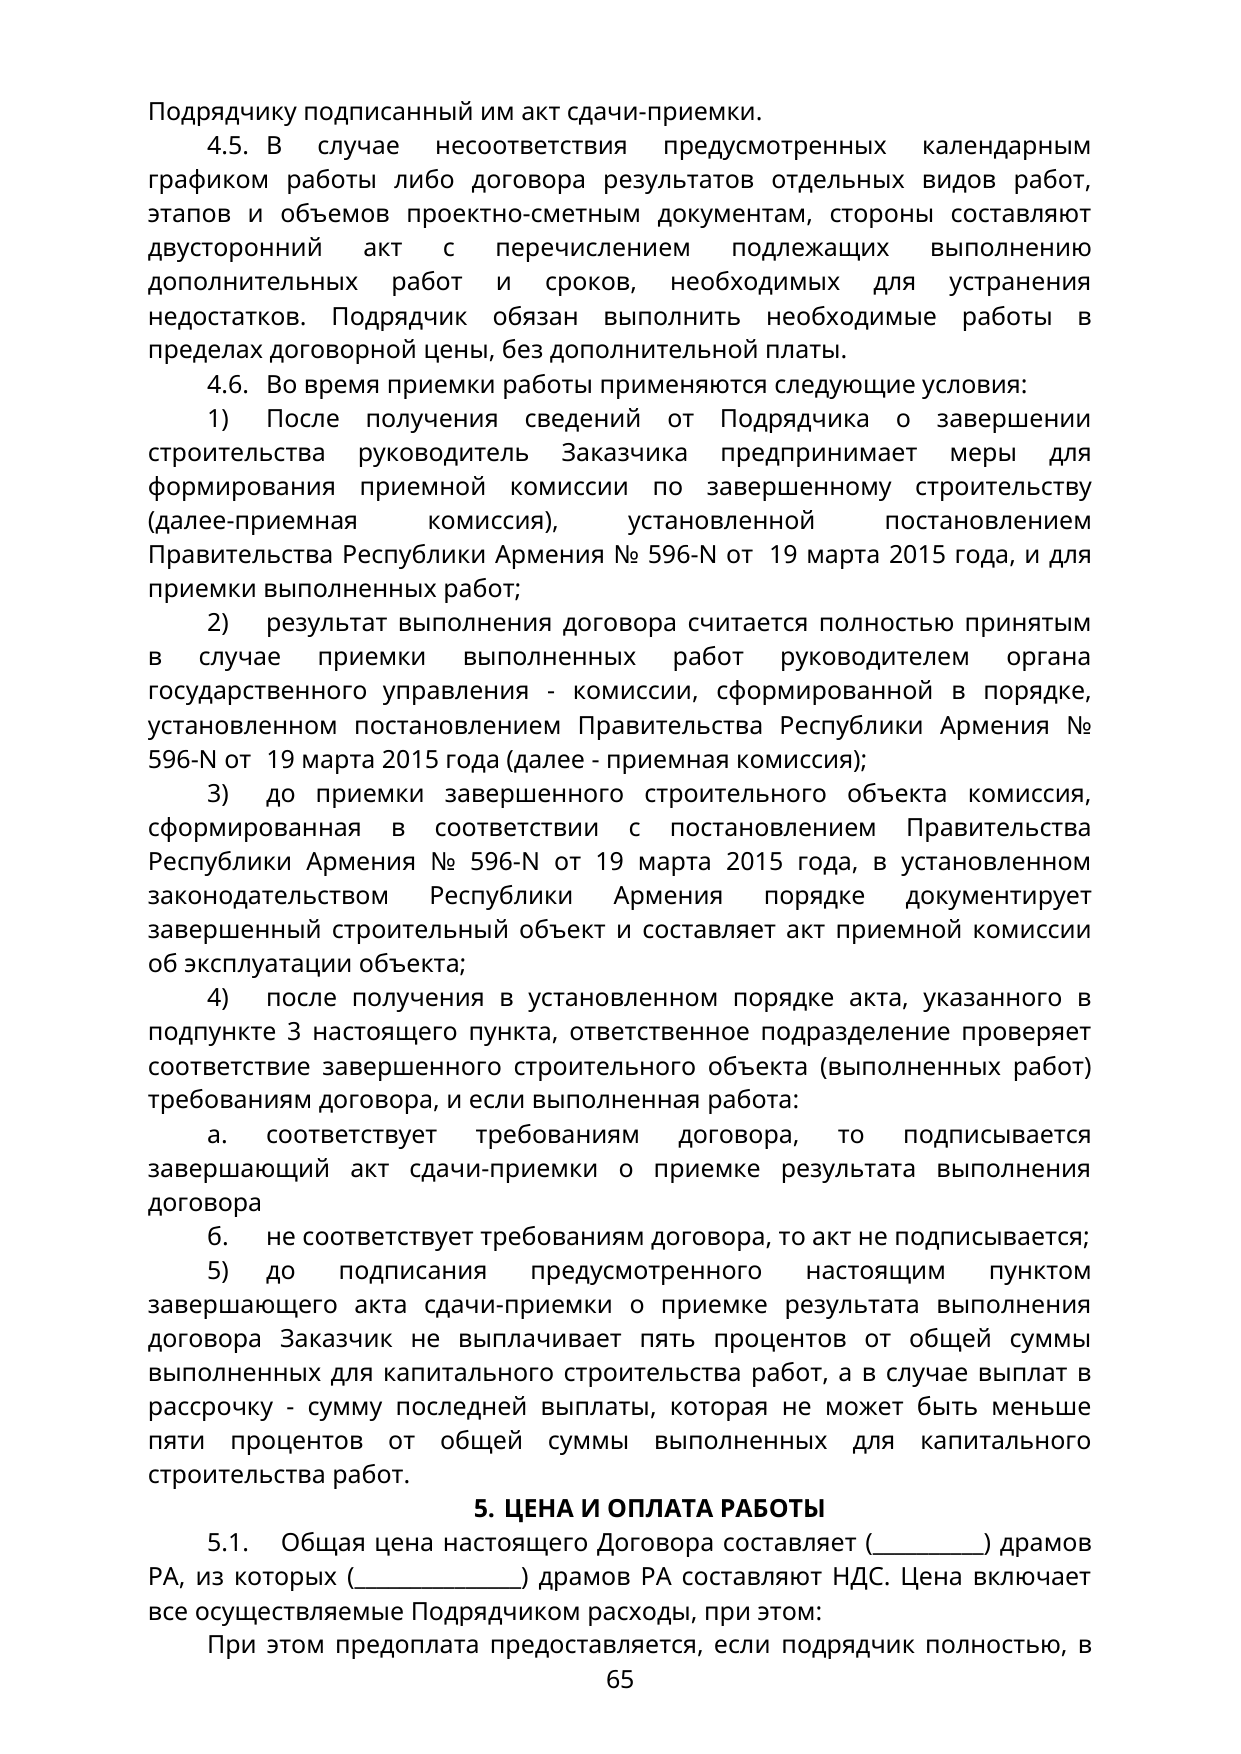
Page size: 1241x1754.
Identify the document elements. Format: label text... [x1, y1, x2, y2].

text 4) после получения в установленном порядке акта, указанного в подпункте 3 настоящего пункта, ответственное подразделение проверяет соответствие завершенного строительного объекта (выполненных работ) требованиям договора, и если выполненная работа: [148, 980, 1092, 1116]
text 3) до приемки завершенного строительного объекта комиссия, сформированная в соответствии с постановлением Правительства Республики Армения № 596-N от 19 марта 2015 года, в установленном законодательством Республики Армения порядке документирует завершенный строительный объект и составляет акт приемной комиссии об эксплуатации объекта; [148, 776, 1092, 980]
text 5.1. Общая цена настоящего Договора составляет (__________) драмов РА, из которых (_______________) драмов РА составляют НДС. Цена включает все осуществляемые Подрядчиком расходы, при этом: [148, 1525, 1092, 1627]
text 4.5. В случае несоответствия предусмотренных календарным графиком работы либо договора результатов отдельных видов работ, этапов и объемов проектно-сметным документам, стороны составляют двусторонний акт с перечислением подлежащих выполнению дополнительных работ и сроков, необходимых для устранения недостатков. Подрядчик обязан выполнить необходимые работы в пределах договорной цены, без дополнительной платы. [148, 128, 1092, 366]
text 1) После получения сведений от Подрядчика о завершении строительства руководитель Заказчика предпринимает меры для формирования приемной комиссии по завершенному строительству (далее-приемная комиссия), установленной постановлением Правительства Республики Армения № 596-N от 19 марта 2015 года, и для приемки выполненных работ; [148, 400, 1092, 605]
text б. не соответствует требованиям договора, то акт не подписывается; [148, 1218, 1092, 1252]
text 5. ЦЕНА И ОПЛАТА РАБОТЫ [148, 1491, 1092, 1525]
text 4.6. Во время приемки работы применяются следующие условия: [148, 366, 1092, 400]
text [148, 1627, 1092, 1661]
text 2) результат выполнения договора считается полностью принятым в случае приемки выполненных работ руководителем органа государственного управления - комиссии, сформированной в порядке, установленном постановлением Правительства Республики Армения № 596-N от 19 марта 2015 года (далее - приемная комиссия); [148, 605, 1092, 776]
text 5) до подписания предусмотренного настоящим пунктом завершающего акта сдачи-приемки о приемке результата выполнения договора Заказчик не выплачивает пять процентов от общей суммы выполненных для капитального строительства работ, а в случае выплат в рассрочку - сумму последней выплаты, которая не может быть меньше пяти процентов от общей суммы выполненных для капитального строительства работ. [148, 1252, 1092, 1491]
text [148, 94, 1092, 128]
text а. соответствует требованиям договора, то подписывается завершающий акт сдачи-приемки о приемке результата выполнения договора [148, 1116, 1092, 1218]
